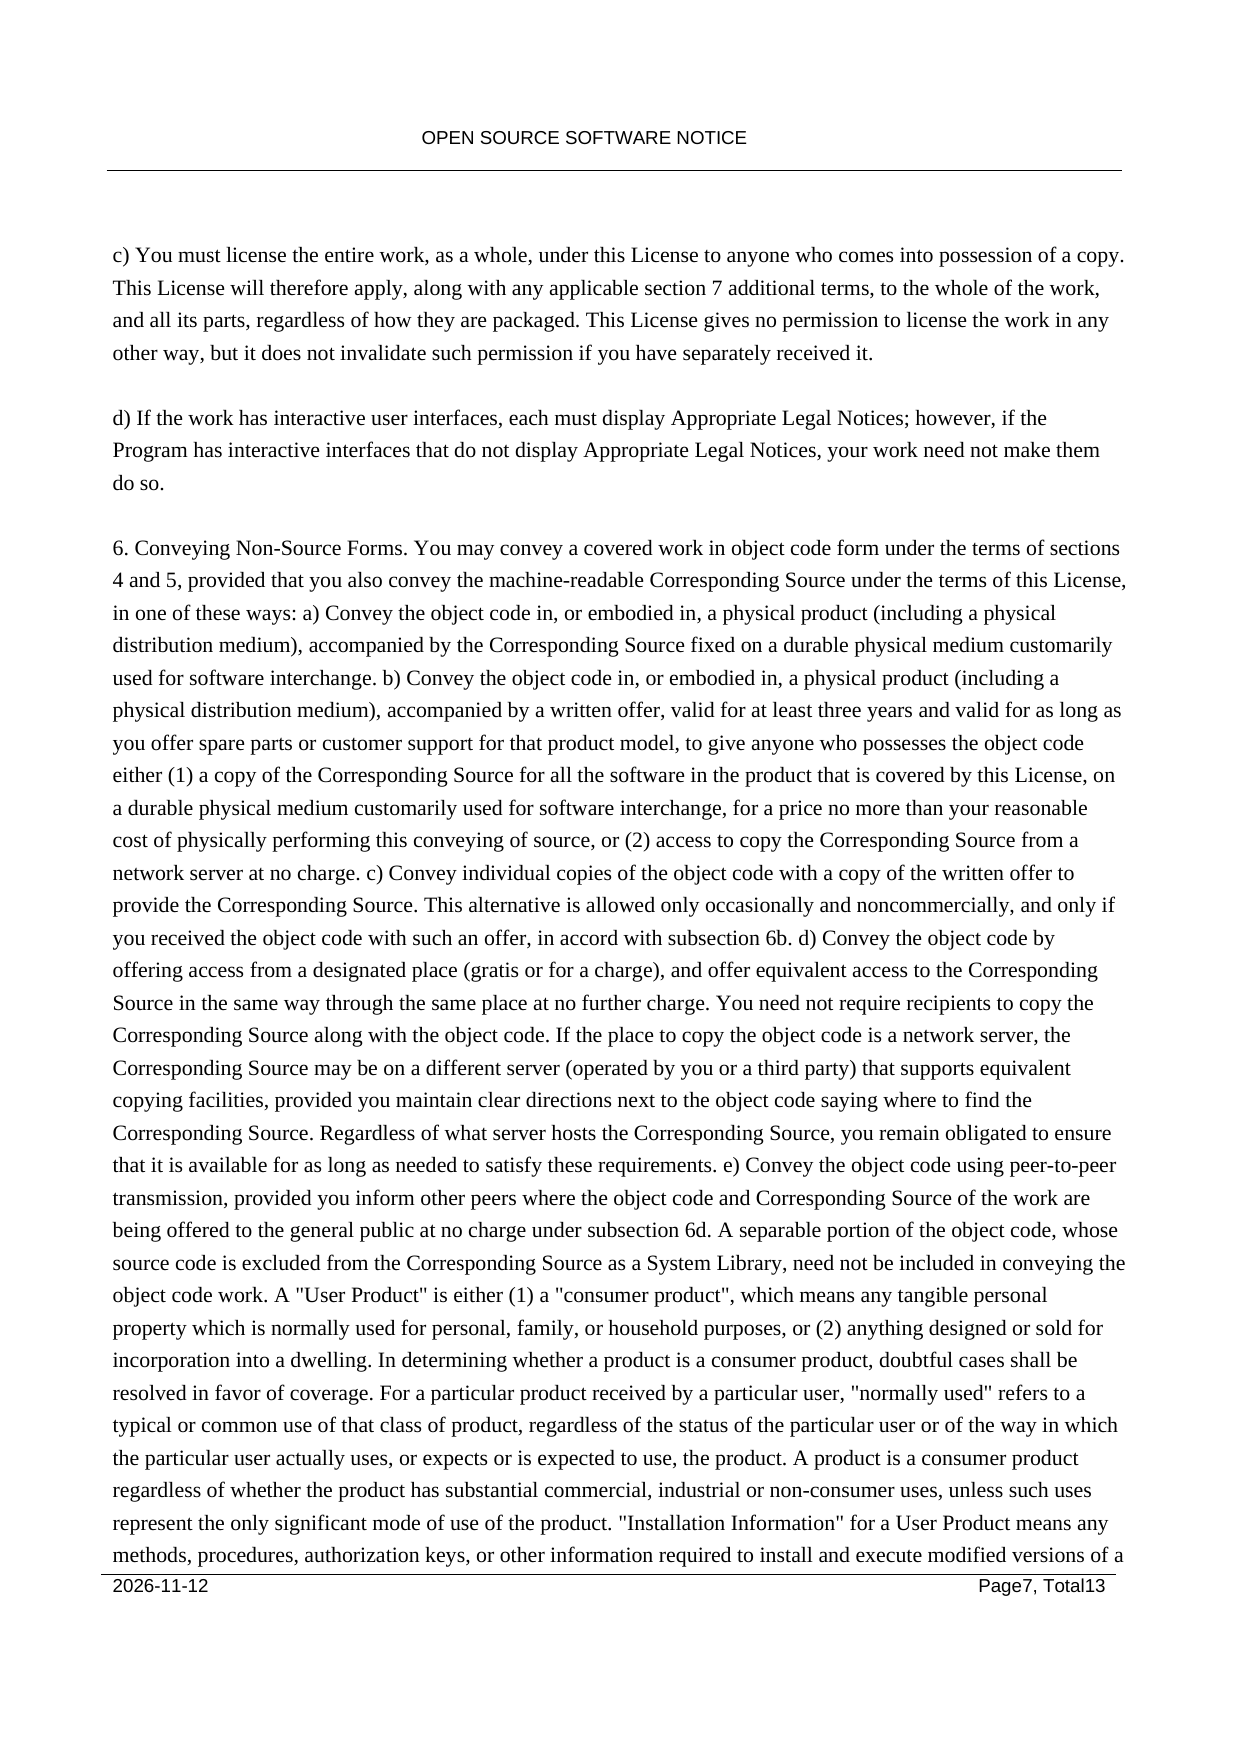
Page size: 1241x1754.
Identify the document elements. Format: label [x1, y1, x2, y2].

text [112, 206, 1128, 1571]
